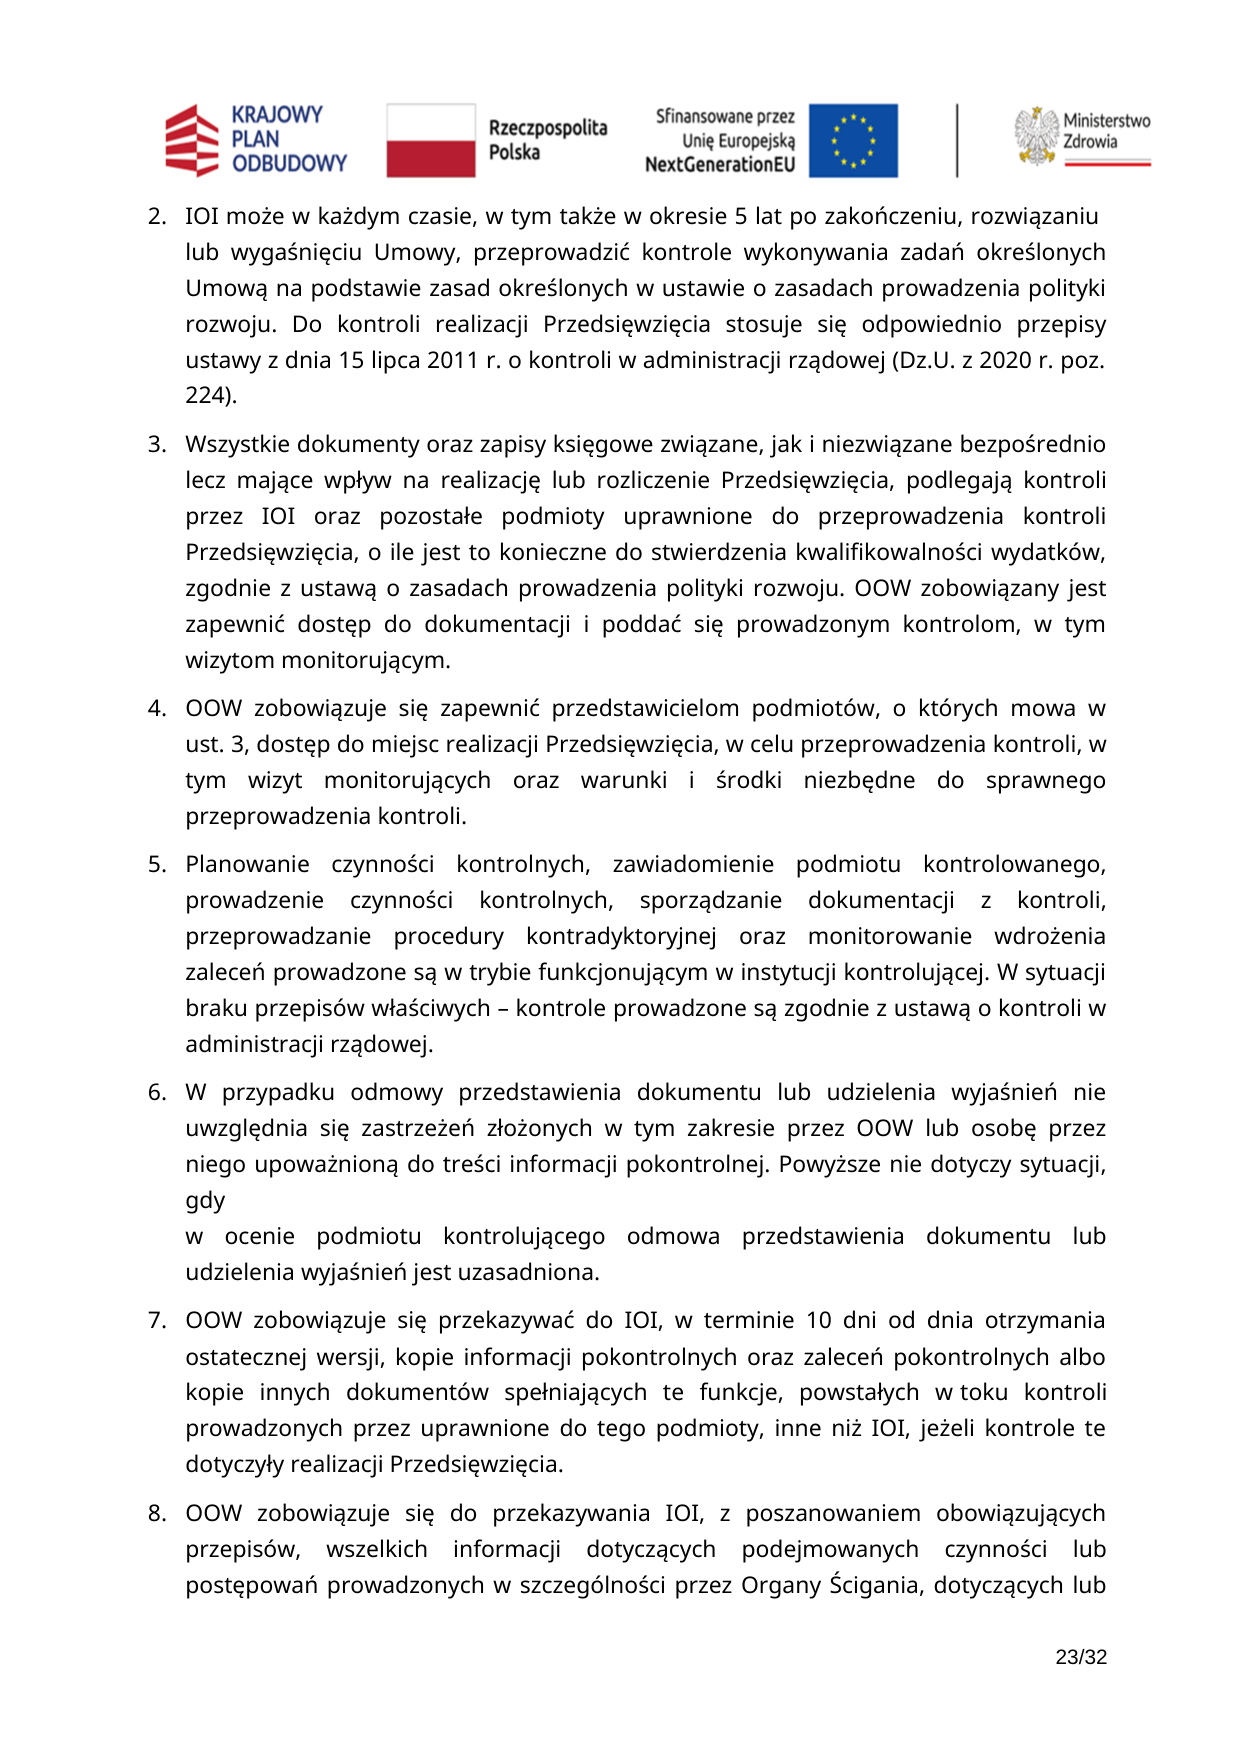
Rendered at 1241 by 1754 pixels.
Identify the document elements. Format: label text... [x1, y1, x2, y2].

list IOI może w każdym czasie, w tym także w okresie 5 lat po zakończeniu, rozwiązaniu lub wygaśnięciu Umowy, przeprowadzić kontrole wykonywania zadań określonych Umową na podstawie zasad określonych w ustawie o zasadach prowadzenia polityki rozwoju. Do kontroli realizacji Przedsięwzięcia stosuje się odpowiednio przepisy ustawy z dnia 15 lipca 2011 r. o kontroli w administracji rządowej (Dz.U. z 2020 r. poz. 224). [148, 200, 1107, 411]
list OOW zobowiązuje się zapewnić przedstawicielom podmiotów, o których mowa w ust. 3, dostęp do miejsc realizacji Przedsięwzięcia, w celu przeprowadzenia kontroli, w tym wizyt monitorujących oraz warunki i środki niezbędne do sprawnego przeprowadzenia kontroli. [148, 692, 1107, 831]
list W przypadku odmowy przedstawienia dokumentu lub udzielenia wyjaśnień nie uwzględnia się zastrzeżeń złożonych w tym zakresie przez OOW lub osobę przez niego upoważnioną do treści informacji pokontrolnej. Powyższe nie dotyczy sytuacji, gdy w ocenie podmiotu kontrolującego odmowa przedstawienia dokumentu lub udzielenia wyjaśnień jest uzasadniona. [148, 1076, 1107, 1287]
list OOW zobowiązuje się przekazywać do IOI, w terminie 10 dni od dnia otrzymania ostatecznej wersji, kopie informacji pokontrolnych oraz zaleceń pokontrolnych albo kopie innych dokumentów spełniających te funkcje, powstałych w toku kontroli prowadzonych przez uprawnione do tego podmioty, inne niż IOI, jeżeli kontrole te dotyczyły realizacji Przedsięwzięcia. [148, 1304, 1107, 1479]
list Wszystkie dokumenty oraz zapisy księgowe związane, jak i niezwiązane bezpośrednio lecz mające wpływ na realizację lub rozliczenie Przedsięwzięcia, podlegają kontroli przez IOI oraz pozostałe podmioty uprawnione do przeprowadzenia kontroli Przedsięwzięcia, o ile jest to konieczne do stwierdzenia kwalifikowalności wydatków, zgodnie z ustawą o zasadach prowadzenia polityki rozwoju. OOW zobowiązany jest zapewnić dostęp do dokumentacji i poddać się prowadzonym kontrolom, w tym wizytom monitorującym. [148, 428, 1107, 675]
list Planowanie czynności kontrolnych, zawiadomienie podmiotu kontrolowanego, prowadzenie czynności kontrolnych, sporządzanie dokumentacji z kontroli, przeprowadzanie procedury kontradyktoryjnej oraz monitorowanie wdrożenia zaleceń prowadzone są w trybie funkcjonującym w instytucji kontrolującej. W sytuacji braku przepisów właściwych – kontrole prowadzone są zgodnie z ustawą o kontroli w administracji rządowej. [148, 848, 1107, 1059]
picture [147, 73, 1172, 200]
